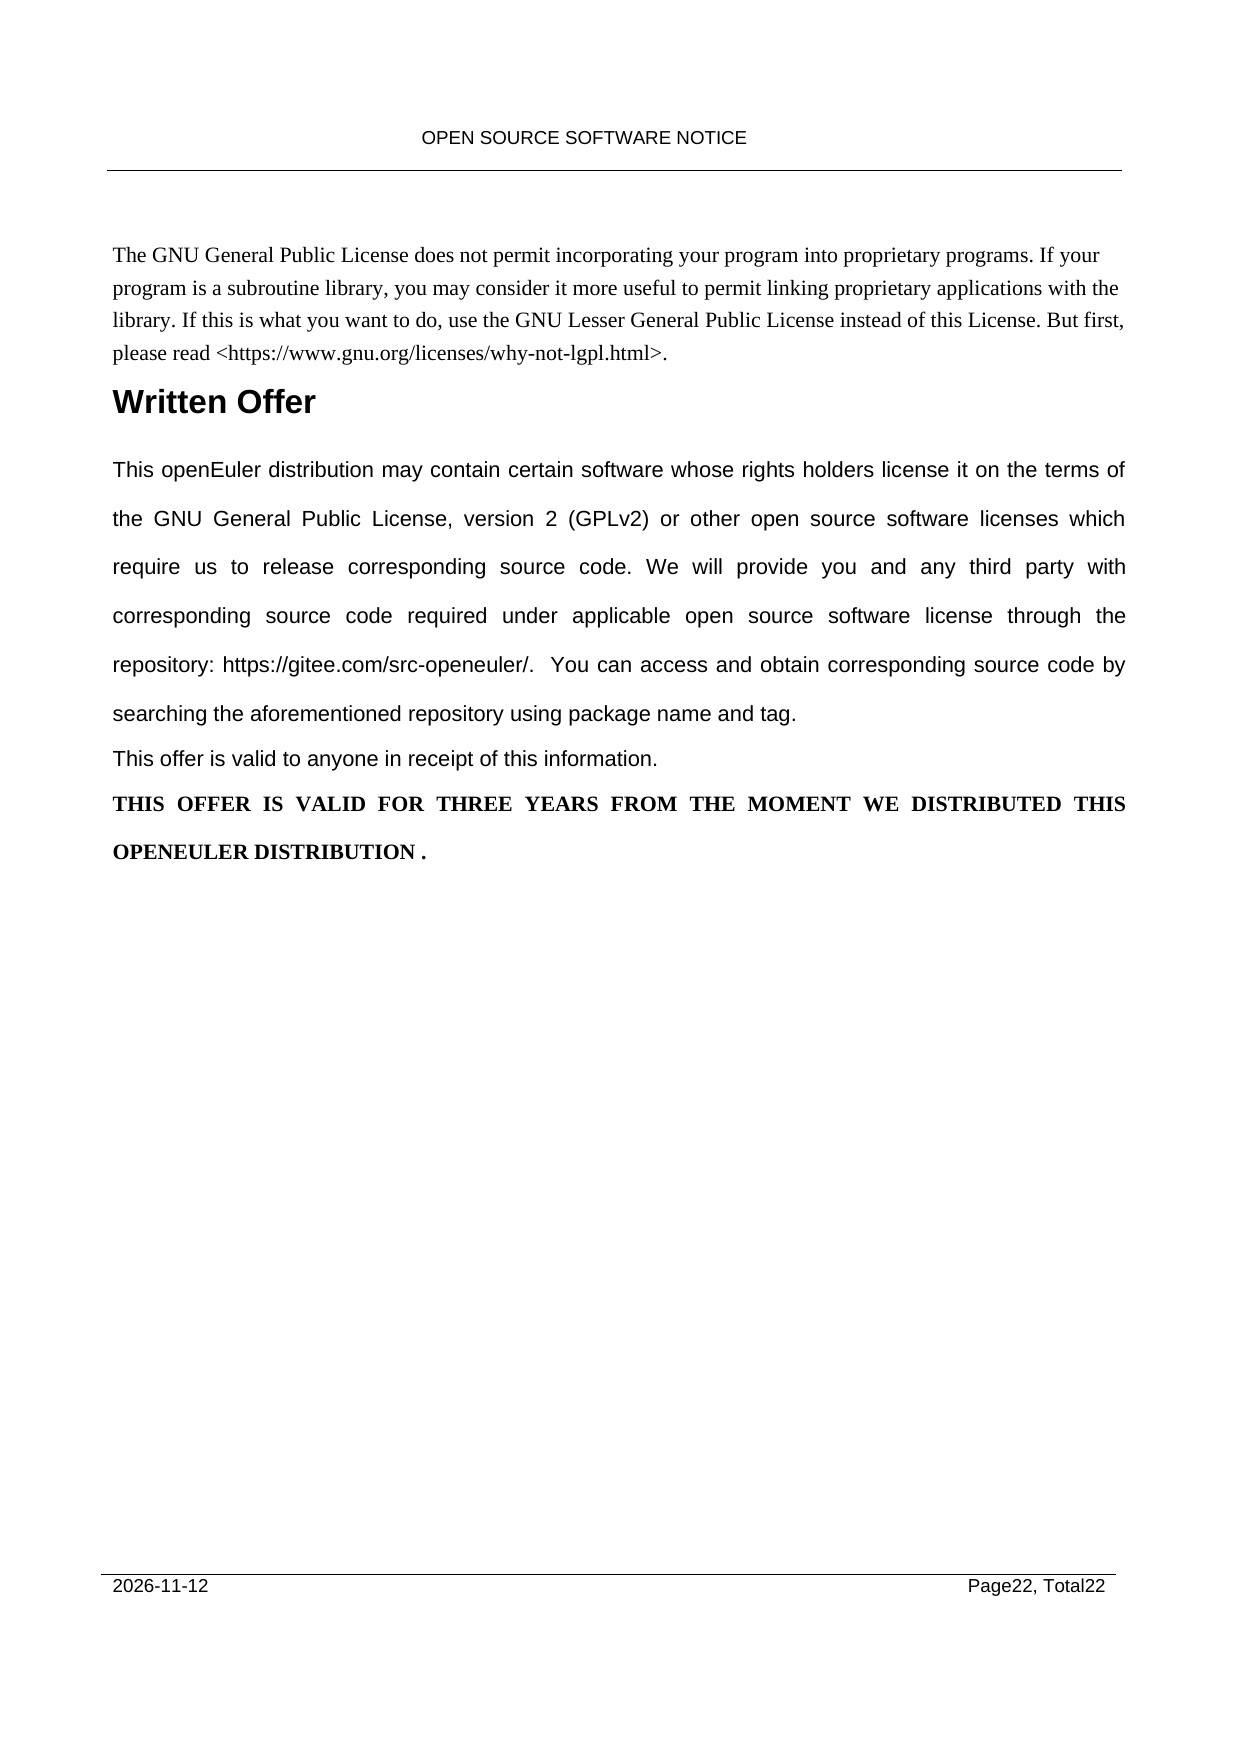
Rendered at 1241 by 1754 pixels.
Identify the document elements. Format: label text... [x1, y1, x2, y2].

text THIS OFFER IS VALID FOR THREE YEARS FROM THE MOMENT WE DISTRIBUTED THIS OPENEULER DISTRIBUTION . [112, 787, 1128, 868]
text Written Offer [112, 369, 1128, 434]
text This openEuler distribution may contain certain software whose rights holders license it on the terms of the GNU General Public License, version 2 (GPLv2) or other open source software licenses which require us to release corresponding source code. We will provide you and any third party with corresponding source code required under applicable open source software license through the repository: https://gitee.com/src-openeuler/. You can access and obtain corresponding source code by searching the aforementioned repository using package name and tag. [112, 453, 1128, 729]
text This offer is valid to anyone in receipt of this information. [112, 742, 1128, 774]
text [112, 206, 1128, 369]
